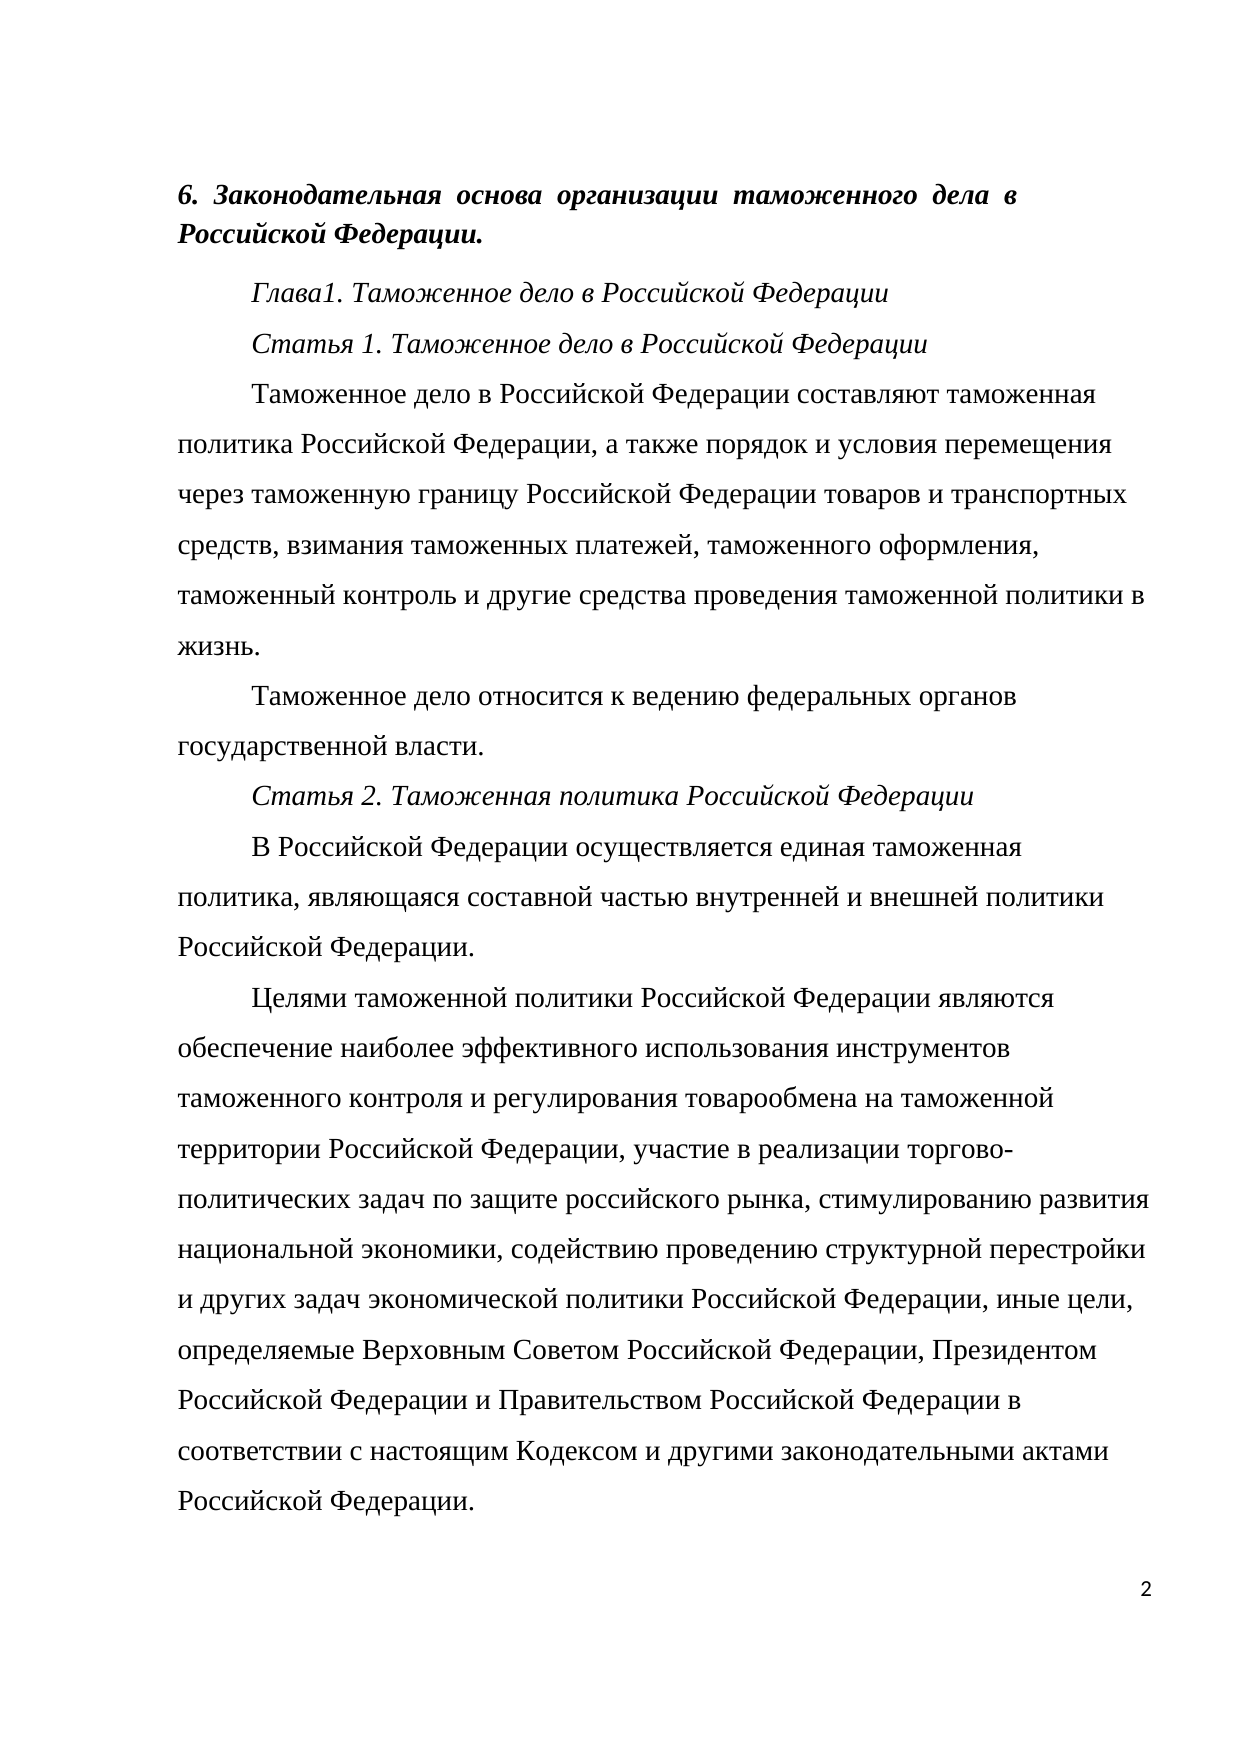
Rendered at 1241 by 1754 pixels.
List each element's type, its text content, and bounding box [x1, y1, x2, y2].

text Целями таможенной политики Российской Федерации являются обеспечение наиболее эффективного использования инструментов таможенного контроля и регулирования товарообмена на таможенной территории Российской Федерации, участие в реализации торгово-политических задач по защите российского рынка, стимулированию развития национальной экономики, содействию проведению структурной перестройки и других задач экономической политики Российской Федерации, иные цели, определяемые Веpховным Советом Российской Федеpации, Пpезидентом Российской Федеpации и Пpавительством Российской Федеpации в соответствии с настоящим Кодексом и другими законодательными актами Российской Федерации. [177, 980, 1152, 1516]
text Таможенное дело относится к ведению федеральных органов государственной власти. [177, 678, 1152, 762]
text Статья 1. Таможенное дело в Российской Федерации [177, 326, 1152, 359]
text В Российской Федерации осуществляется единая таможенная политика, являющаяся составной частью внутренней и внешней политики Российской Федерации. [177, 829, 1152, 963]
text Таможенное дело в Российской Федерации составляют таможенная политика Российской Федерации, а также порядок и условия перемещения через таможенную границу Российской Федерации товаров и транспортных средств, взимания таможенных платежей, таможенного оформления, таможенный контроль и другие средства проведения таможенной политики в жизнь. [177, 376, 1152, 661]
text 6. Законодательная основа организации таможенного дела в Российской Федерации. [177, 177, 1152, 249]
text Статья 2. Таможенная политика Российской Федерации [177, 778, 1152, 812]
text Глава1. Таможенное дело в Российской Федерации [177, 275, 1152, 309]
